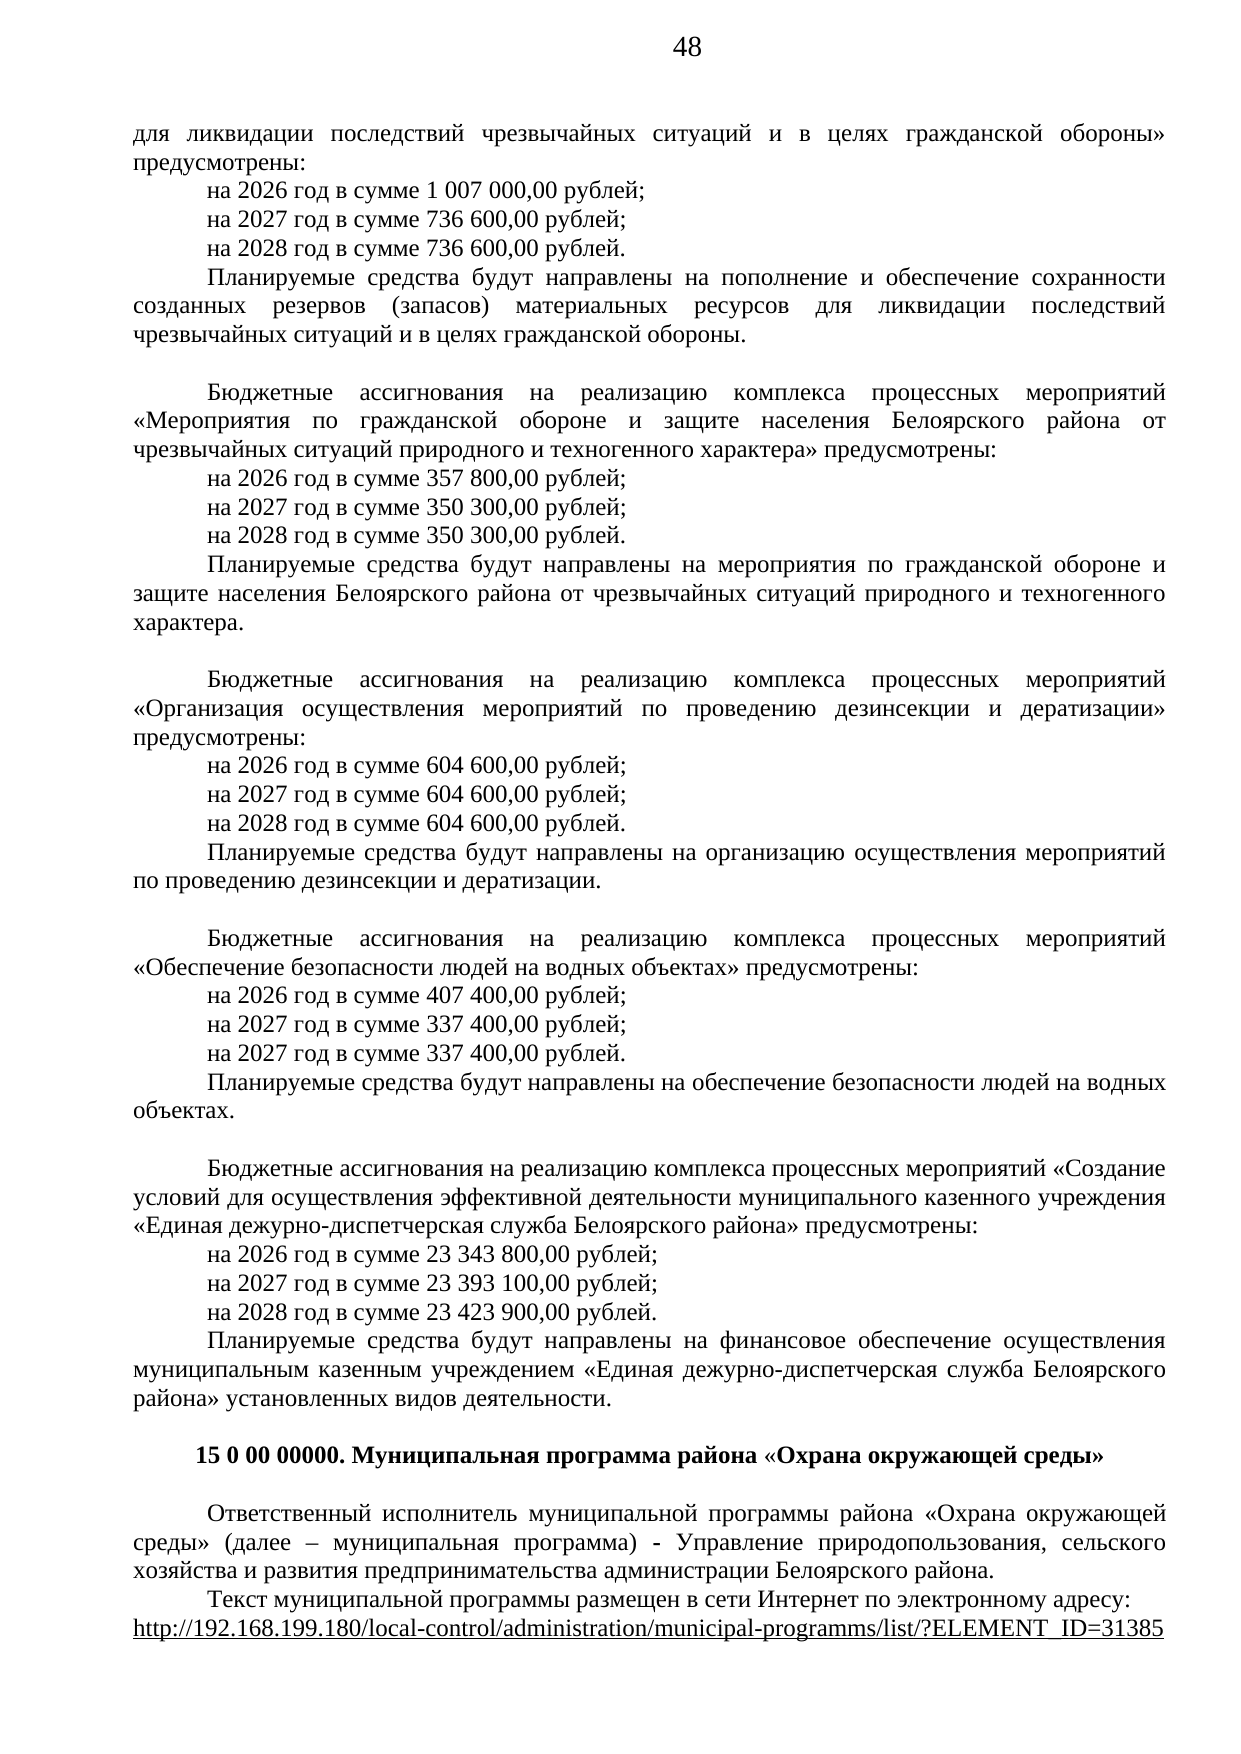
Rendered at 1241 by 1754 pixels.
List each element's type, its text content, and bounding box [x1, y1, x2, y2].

text http://192.168.199.180/local-control/administration/municipal-programms/list/?ELEMENT_ID=31385 [133, 1613, 1167, 1642]
text на 2027 год в сумме 350 300,00 рублей; [133, 492, 1167, 521]
text на 2027 год в сумме 337 400,00 рублей; [133, 1009, 1167, 1038]
text на 2028 год в сумме 736 600,00 рублей. [133, 233, 1167, 262]
text на 2028 год в сумме 350 300,00 рублей. [133, 521, 1167, 549]
text на 2027 год в сумме 337 400,00 рублей. [133, 1038, 1167, 1067]
text Бюджетные ассигнования на реализацию комплекса процессных мероприятий «Мероприятия по гражданской обороне и защите населения Белоярского района от чрезвычайных ситуаций природного и техногенного характера» предусмотрены: [133, 377, 1167, 463]
text Планируемые средства будут направлены на пополнение и обеспечение сохранности созданных резервов (запасов) материальных ресурсов для ликвидации последствий чрезвычайных ситуаций и в целях гражданской обороны. [133, 262, 1167, 348]
text Бюджетные ассигнования на реализацию комплекса процессных мероприятий «Создание условий для осуществления эффективной деятельности муниципального казенного учреждения «Единая дежурно-диспетчерская служба Белоярского района» предусмотрены: [133, 1153, 1167, 1239]
text Планируемые средства будут направлены на финансовое обеспечение осуществления муниципальным казенным учреждением «Единая дежурно-диспетчерская служба Белоярского района» установленных видов деятельности. [133, 1326, 1167, 1412]
text на 2027 год в сумме 736 600,00 рублей; [133, 204, 1167, 233]
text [133, 118, 1167, 176]
text на 2028 год в сумме 23 423 900,00 рублей. [133, 1297, 1167, 1326]
text на 2028 год в сумме 604 600,00 рублей. [133, 808, 1167, 837]
text 15 0 00 00000. Муниципальная программа района «Охрана окружающей среды» [133, 1441, 1167, 1469]
text Планируемые средства будут направлены на мероприятия по гражданской обороне и защите населения Белоярского района от чрезвычайных ситуаций природного и техногенного характера. [133, 549, 1167, 636]
text на 2027 год в сумме 604 600,00 рублей; [133, 779, 1167, 808]
text Планируемые средства будут направлены на организацию осуществления мероприятий по проведению дезинсекции и дератизации. [133, 837, 1167, 894]
text Ответственный исполнитель муниципальной программы района «Охрана окружающей среды» (далее – муниципальная программа) - Управление природопользования, сельского хозяйства и развития предпринимательства администрации Белоярского района. [133, 1498, 1167, 1584]
text на 2026 год в сумме 357 800,00 рублей; [133, 463, 1167, 492]
text Бюджетные ассигнования на реализацию комплекса процессных мероприятий «Обеспечение безопасности людей на водных объектах» предусмотрены: [133, 923, 1167, 981]
text на 2026 год в сумме 23 343 800,00 рублей; [133, 1239, 1167, 1268]
text Планируемые средства будут направлены на обеспечение безопасности людей на водных объектах. [133, 1067, 1167, 1124]
text на 2026 год в сумме 1 007 000,00 рублей; [133, 176, 1167, 204]
text на 2026 год в сумме 407 400,00 рублей; [133, 981, 1167, 1009]
text Бюджетные ассигнования на реализацию комплекса процессных мероприятий «Организация осуществления мероприятий по проведению дезинсекции и дератизации» предусмотрены: [133, 664, 1167, 751]
text на 2026 год в сумме 604 600,00 рублей; [133, 751, 1167, 779]
text на 2027 год в сумме 23 393 100,00 рублей; [133, 1268, 1167, 1297]
text Текст муниципальной программы размещен в сети Интернет по электронному адресу: [133, 1584, 1167, 1613]
